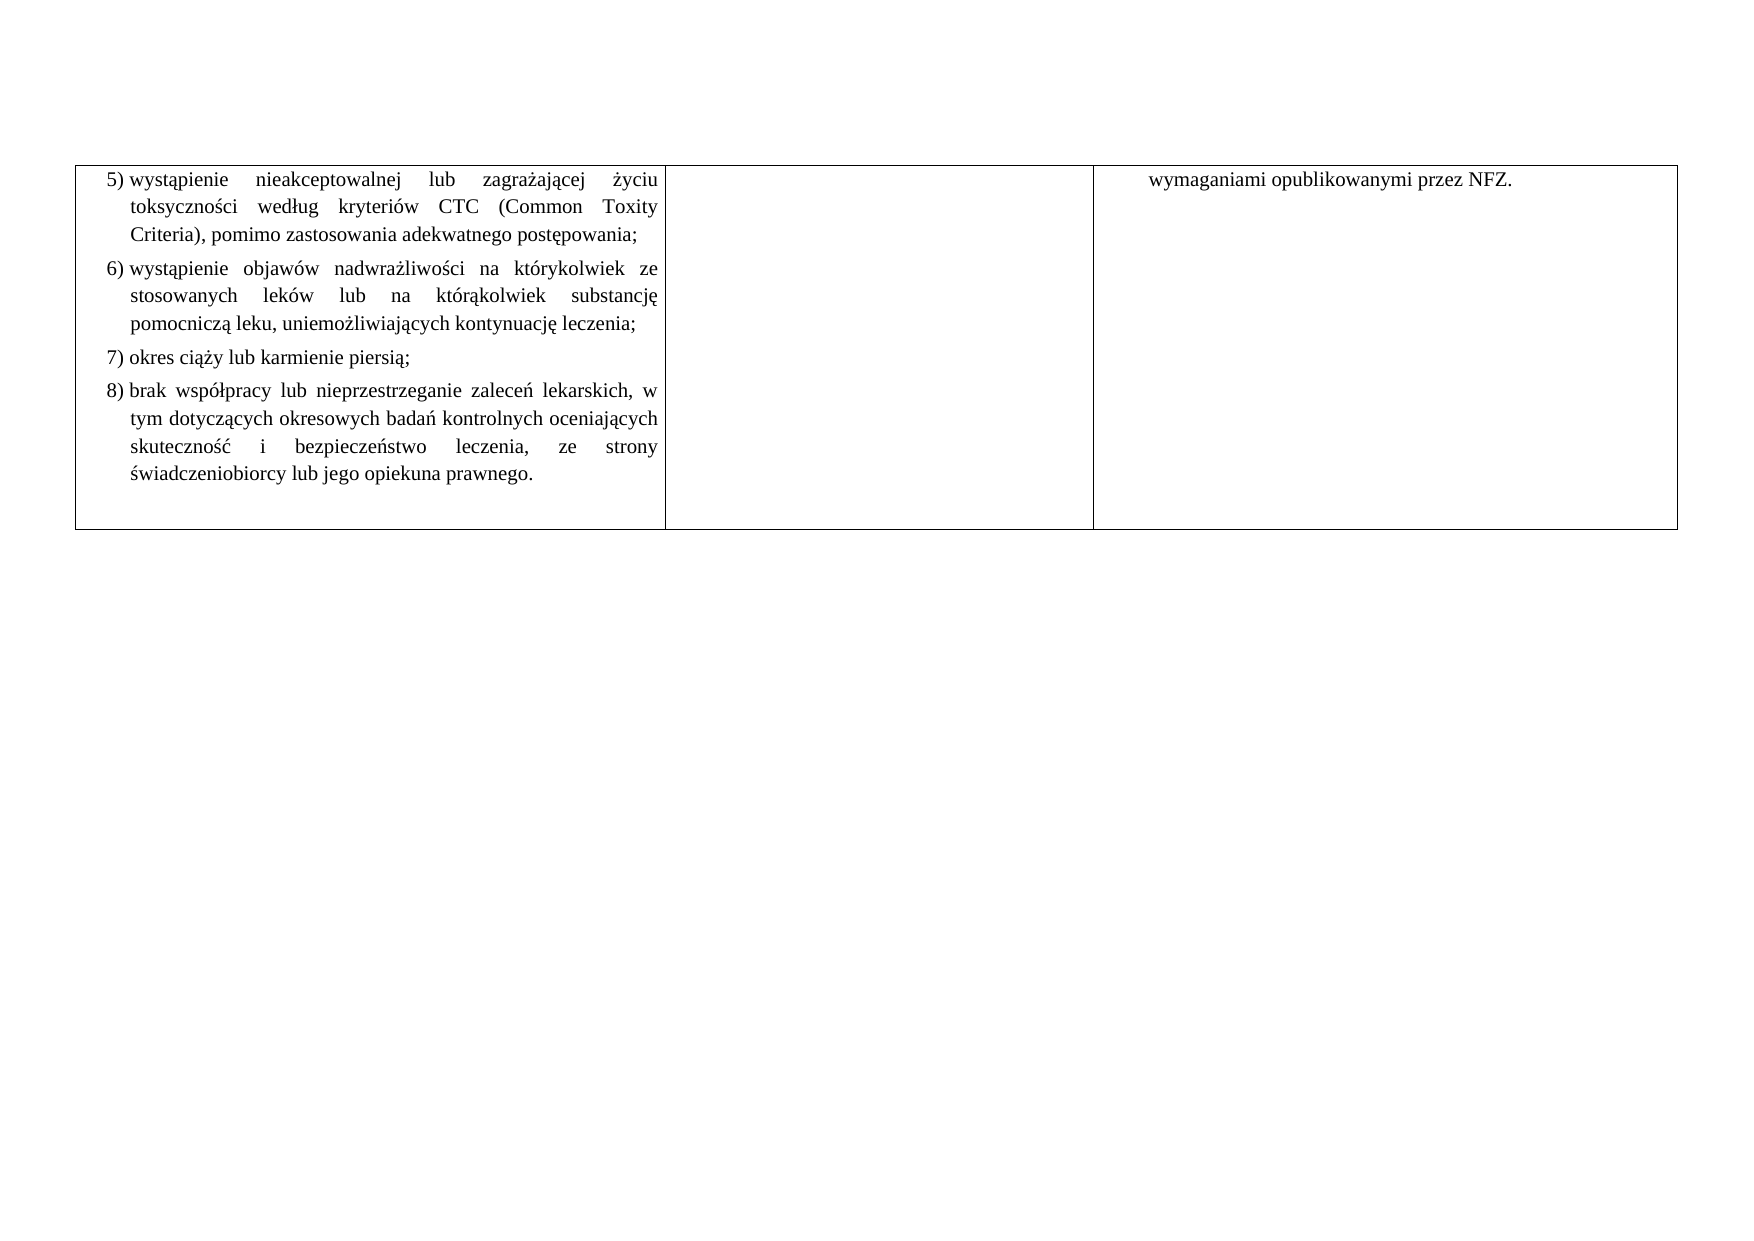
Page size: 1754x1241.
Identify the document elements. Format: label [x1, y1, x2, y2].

table_cell [666, 166, 1093, 529]
table_cell [76, 166, 665, 529]
table_cell [1094, 166, 1677, 529]
